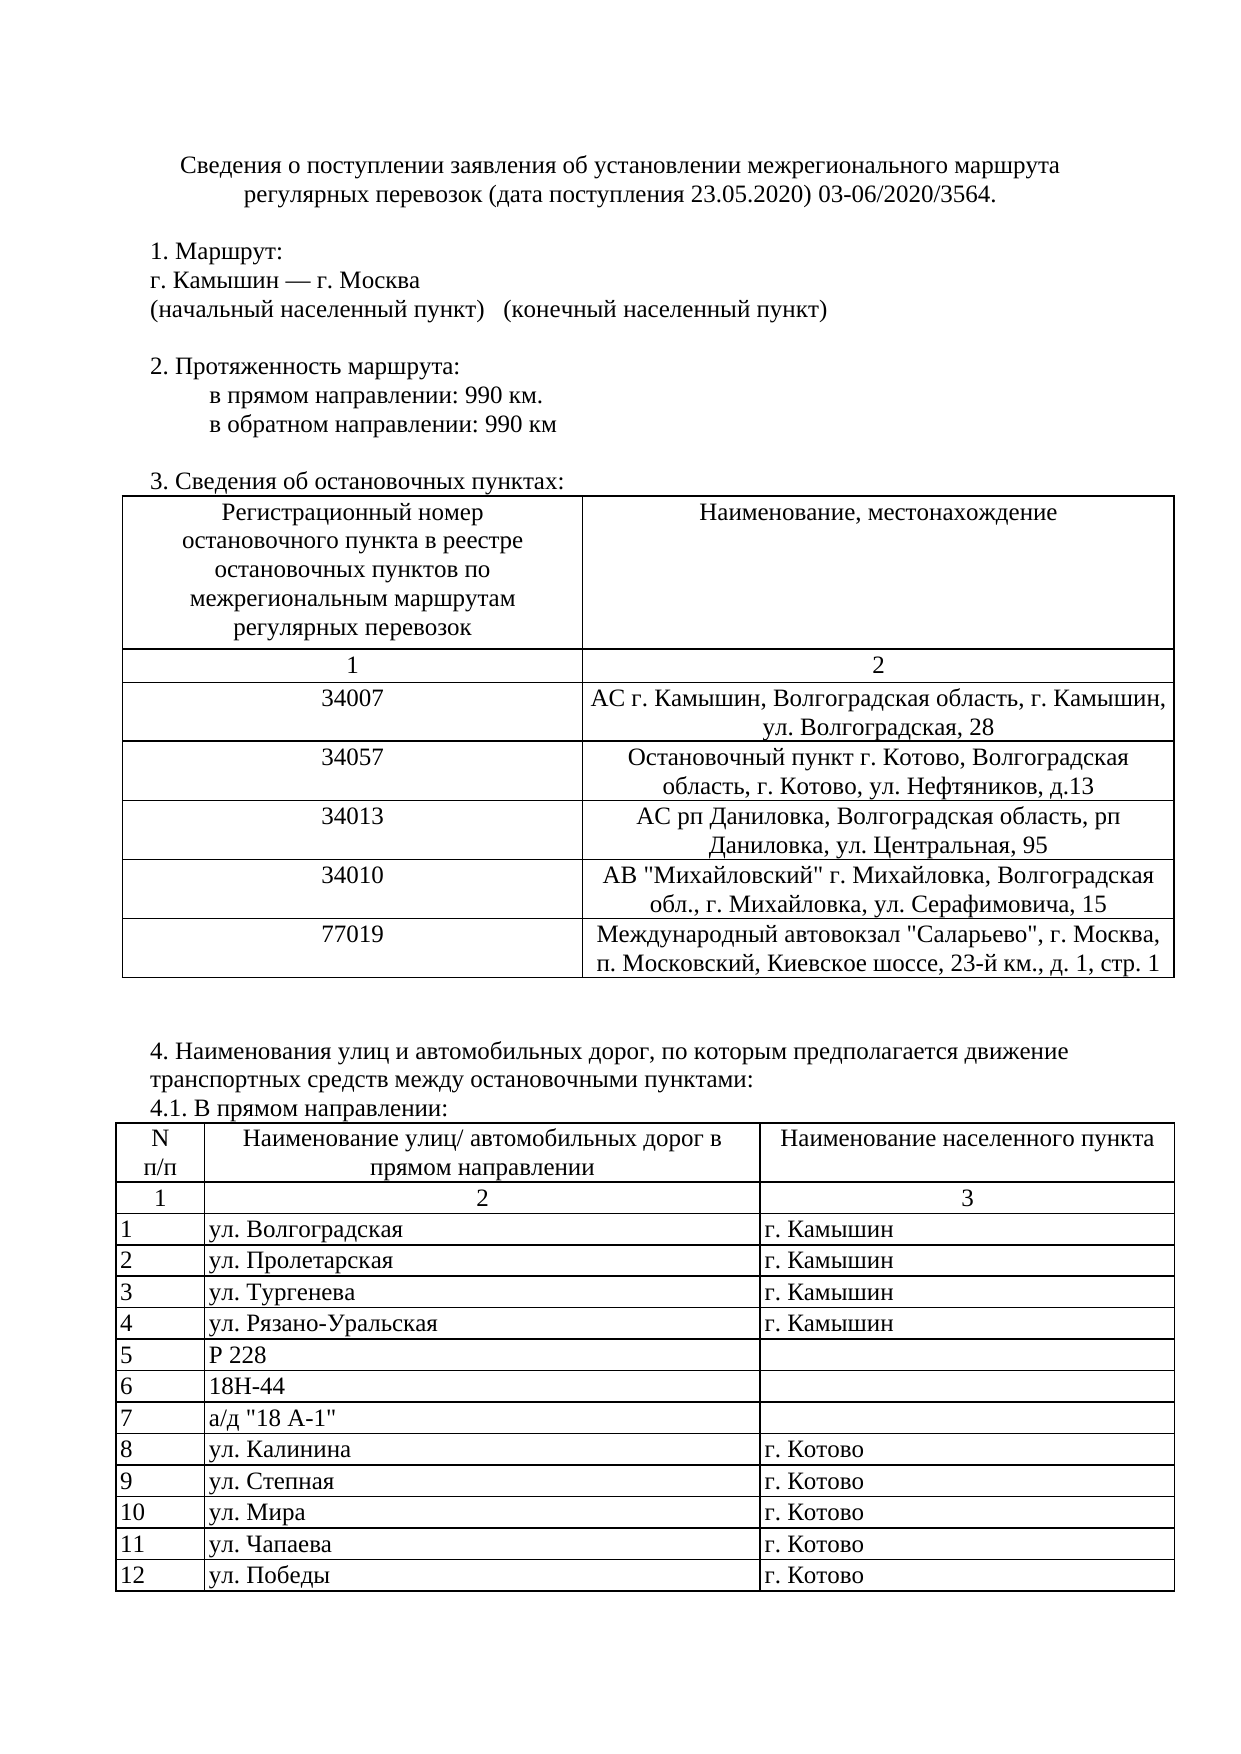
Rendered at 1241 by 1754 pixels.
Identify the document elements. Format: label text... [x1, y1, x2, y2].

table_cell 7 [117, 1403, 204, 1433]
table_cell Р 228 [205, 1340, 759, 1370]
text 1. Маршрут: [150, 236, 1090, 265]
table_cell 34007 [123, 683, 582, 740]
table_cell 12 [117, 1560, 204, 1590]
table_cell ул. Мира [205, 1497, 759, 1527]
table_header N п/п [117, 1124, 204, 1181]
table_cell 34057 [123, 742, 582, 799]
table_cell ул. Чапаева [205, 1529, 759, 1558]
table_cell 2 [583, 650, 1173, 681]
table_cell АС рп Даниловка, Волгоградская область, рп Даниловка, ул. Центральная, 95 [583, 801, 1173, 858]
table_cell ул. Тургенева [205, 1277, 759, 1307]
table_cell 1 [117, 1214, 204, 1244]
table_header Наименование населенного пункта [761, 1124, 1174, 1181]
text г. Камышин — г. Москва [150, 265, 1090, 294]
table_cell г. Камышин [761, 1214, 1174, 1244]
text 4. Наименования улиц и автомобильных дорог, по которым предполагается движение транспортных средств между остановочными пунктами: [150, 1036, 1090, 1093]
table_header Наименование, местонахождение [583, 497, 1173, 648]
table_cell г. Котово [761, 1529, 1174, 1558]
table_cell 3 [761, 1183, 1174, 1212]
table_cell 4 [117, 1308, 204, 1338]
table_cell 2 [117, 1246, 204, 1275]
table_cell 10 [117, 1497, 204, 1527]
table_cell ул. Рязано-Уральская [205, 1308, 759, 1338]
table_cell г. Камышин [761, 1246, 1174, 1275]
table_cell 5 [117, 1340, 204, 1370]
table_cell 6 [117, 1371, 204, 1401]
table_cell 11 [117, 1529, 204, 1558]
text 2. Протяженность маршрута: [150, 351, 1090, 380]
table_cell 18Н-44 [205, 1371, 759, 1401]
text 3. Сведения об остановочных пунктах: [150, 466, 1090, 495]
table_cell 9 [117, 1466, 204, 1496]
table_cell г. Котово [761, 1434, 1174, 1464]
table_cell 34010 [123, 860, 582, 918]
table_cell 1 [123, 650, 582, 681]
table_cell ул. Пролетарская [205, 1246, 759, 1275]
table_cell г. Камышин [761, 1308, 1174, 1338]
table_cell а/д "18 А-1" [205, 1403, 759, 1433]
table_cell 34013 [123, 801, 582, 858]
table_cell [761, 1371, 1174, 1401]
table_cell г. Камышин [761, 1277, 1174, 1307]
table_cell г. Котово [761, 1466, 1174, 1496]
table_cell ул. Победы [205, 1560, 759, 1590]
table_cell 3 [117, 1277, 204, 1307]
text (начальный населенный пункт) (конечный населенный пункт) [150, 294, 1090, 322]
table_header Регистрационный номер остановочного пункта в реестре остановочных пунктов по межрегиональным маршрутам регулярных перевозок [123, 497, 582, 648]
table_cell 2 [205, 1183, 759, 1212]
table_cell [761, 1403, 1174, 1433]
text Сведения о поступлении заявления об установлении межрегионального маршрута регулярных перевозок (дата поступления 23.05.2020) 03-06/2020/3564. [150, 150, 1090, 207]
table_cell АС г. Камышин, Волгоградская область, г. Камышин, ул. Волгоградская, 28 [583, 683, 1173, 740]
table_cell Международный автовокзал "Саларьево", г. Москва, п. Московский, Киевское шоссе, 23-й км., д. 1, стр. 1 [583, 919, 1173, 977]
table_cell 77019 [123, 919, 582, 977]
table_cell ул. Волгоградская [205, 1214, 759, 1244]
table_cell [761, 1340, 1174, 1370]
table_cell г. Котово [761, 1560, 1174, 1590]
table_cell ул. Степная [205, 1466, 759, 1496]
text в прямом направлении: 990 км. [150, 380, 1090, 409]
table_cell 8 [117, 1434, 204, 1464]
text 4.1. В прямом направлении: [150, 1093, 1090, 1122]
table_cell г. Котово [761, 1497, 1174, 1527]
table_cell 1 [117, 1183, 204, 1212]
table_cell ул. Калинина [205, 1434, 759, 1464]
table_cell Остановочный пункт г. Котово, Волгоградская область, г. Котово, ул. Нефтяников, д.13 [583, 742, 1173, 799]
text в обратном направлении: 990 км [150, 409, 1090, 437]
table_header Наименование улиц/ автомобильных дорог в прямом направлении [205, 1124, 759, 1181]
table_cell АВ "Михайловский" г. Михайловка, Волгоградская обл., г. Михайловка, ул. Серафимовича, 15 [583, 860, 1173, 918]
